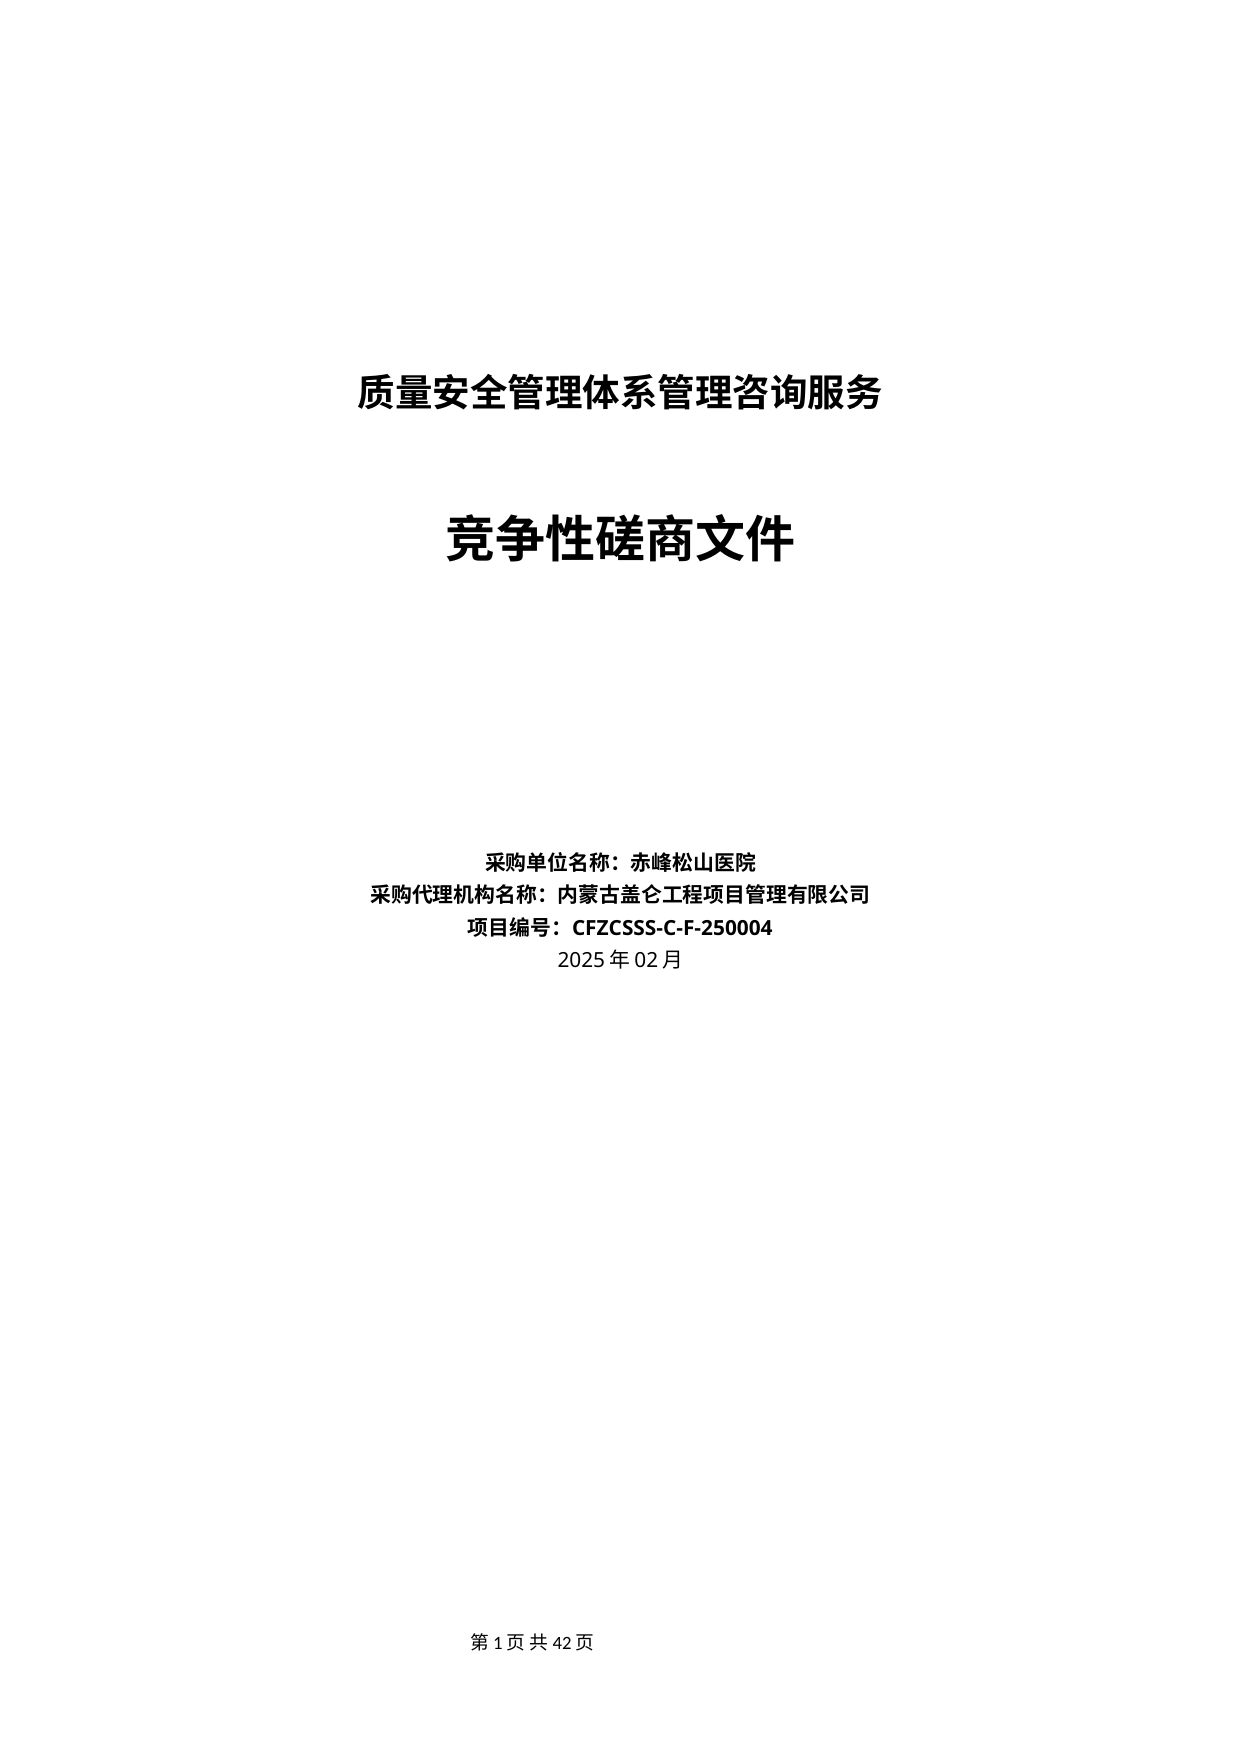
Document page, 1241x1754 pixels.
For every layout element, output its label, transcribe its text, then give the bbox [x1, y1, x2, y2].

text 采购单位名称：赤峰松山医院 [187, 845, 1053, 877]
text 项目编号：CFZCSSS-C-F-250004 [187, 910, 1053, 942]
text 质量安全管理体系管理咨询服务 [187, 357, 1053, 422]
text 2025年02月 [187, 942, 1053, 975]
text 采购代理机构名称：内蒙古盖仑工程项目管理有限公司 [187, 877, 1053, 910]
text 竞争性磋商文件 [187, 487, 1053, 585]
